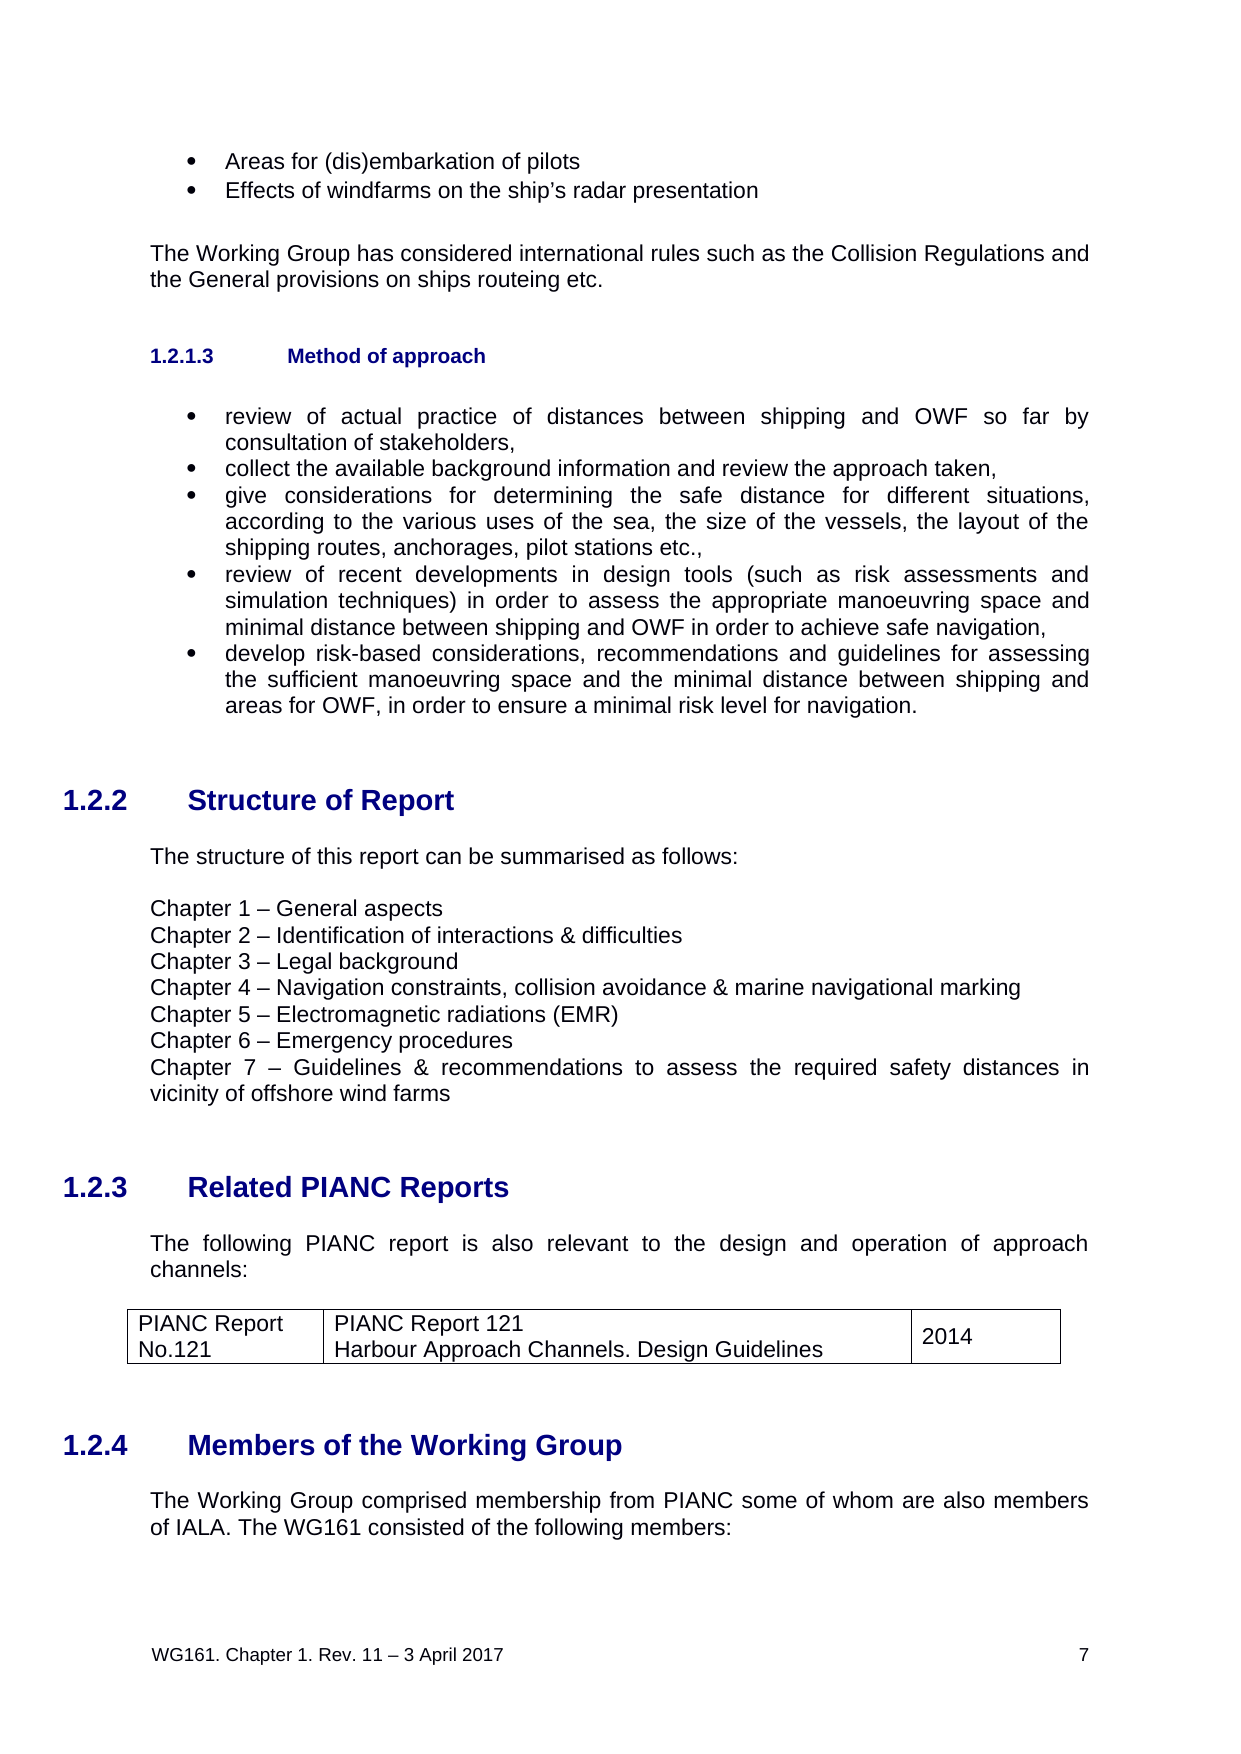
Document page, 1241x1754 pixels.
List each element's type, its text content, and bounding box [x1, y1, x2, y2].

text Chapter 7 – Guidelines & recommendations to assess the required safety distances in vicinity of offshore wind farms [150, 1053, 1090, 1106]
text The Working Group has considered international rules such as the Collision Regulations and the General provisions on ships routeing etc. [150, 239, 1090, 292]
text Chapter 3 – Legal background [150, 948, 1090, 974]
list give considerations for determining the safe distance for different situations, according to the various uses of the sea, the size of the vessels, the layout of the shipping routes, anchorages, pilot stations etc., [187, 482, 1090, 561]
list Effects of windfarms on the ship’s radar presentation [187, 177, 1090, 203]
list Structure of Report [63, 783, 1090, 816]
table_header PIANC Report 121 Harbour Approach Channels. Design Guidelines [324, 1310, 911, 1363]
text The structure of this report can be summarised as follows: [150, 843, 1090, 869]
list Areas for (dis)embarkation of pilots [187, 148, 1090, 174]
list develop risk-based considerations, recommendations and guidelines for assessing the sufficient manoeuvring space and the minimal distance between shipping and areas for OWF, in order to ensure a minimal risk level for navigation. [187, 640, 1090, 719]
list Members of the Working Group [63, 1428, 1090, 1461]
list review of actual practice of distances between shipping and OWF so far by consultation of stakeholders, [187, 403, 1090, 455]
text Chapter 4 – Navigation constraints, collision avoidance & marine navigational marking [150, 974, 1090, 1001]
list review of recent developments in design tools (such as risk assessments and simulation techniques) in order to assess the appropriate manoeuvring space and minimal distance between shipping and OWF in order to achieve safe navigation, [187, 561, 1090, 640]
list Method of approach [150, 344, 1090, 368]
text The following PIANC report is also relevant to the design and operation of approach channels: [150, 1230, 1090, 1283]
text Chapter 6 – Emergency procedures [150, 1027, 1090, 1053]
table_header 2014 [912, 1310, 1060, 1363]
text Chapter 1 – General aspects [150, 895, 1090, 922]
text Chapter 5 – Electromagnetic radiations (EMR) [150, 1001, 1090, 1027]
table_header PIANC Report No.121 [128, 1310, 323, 1363]
list collect the available background information and review the approach taken, [187, 455, 1090, 482]
text The Working Group comprised membership from PIANC some of whom are also members of IALA. The WG161 consisted of the following members: [150, 1487, 1090, 1540]
list Related PIANC Reports [63, 1170, 1090, 1203]
text Chapter 2 – Identification of interactions & difficulties [150, 922, 1090, 948]
